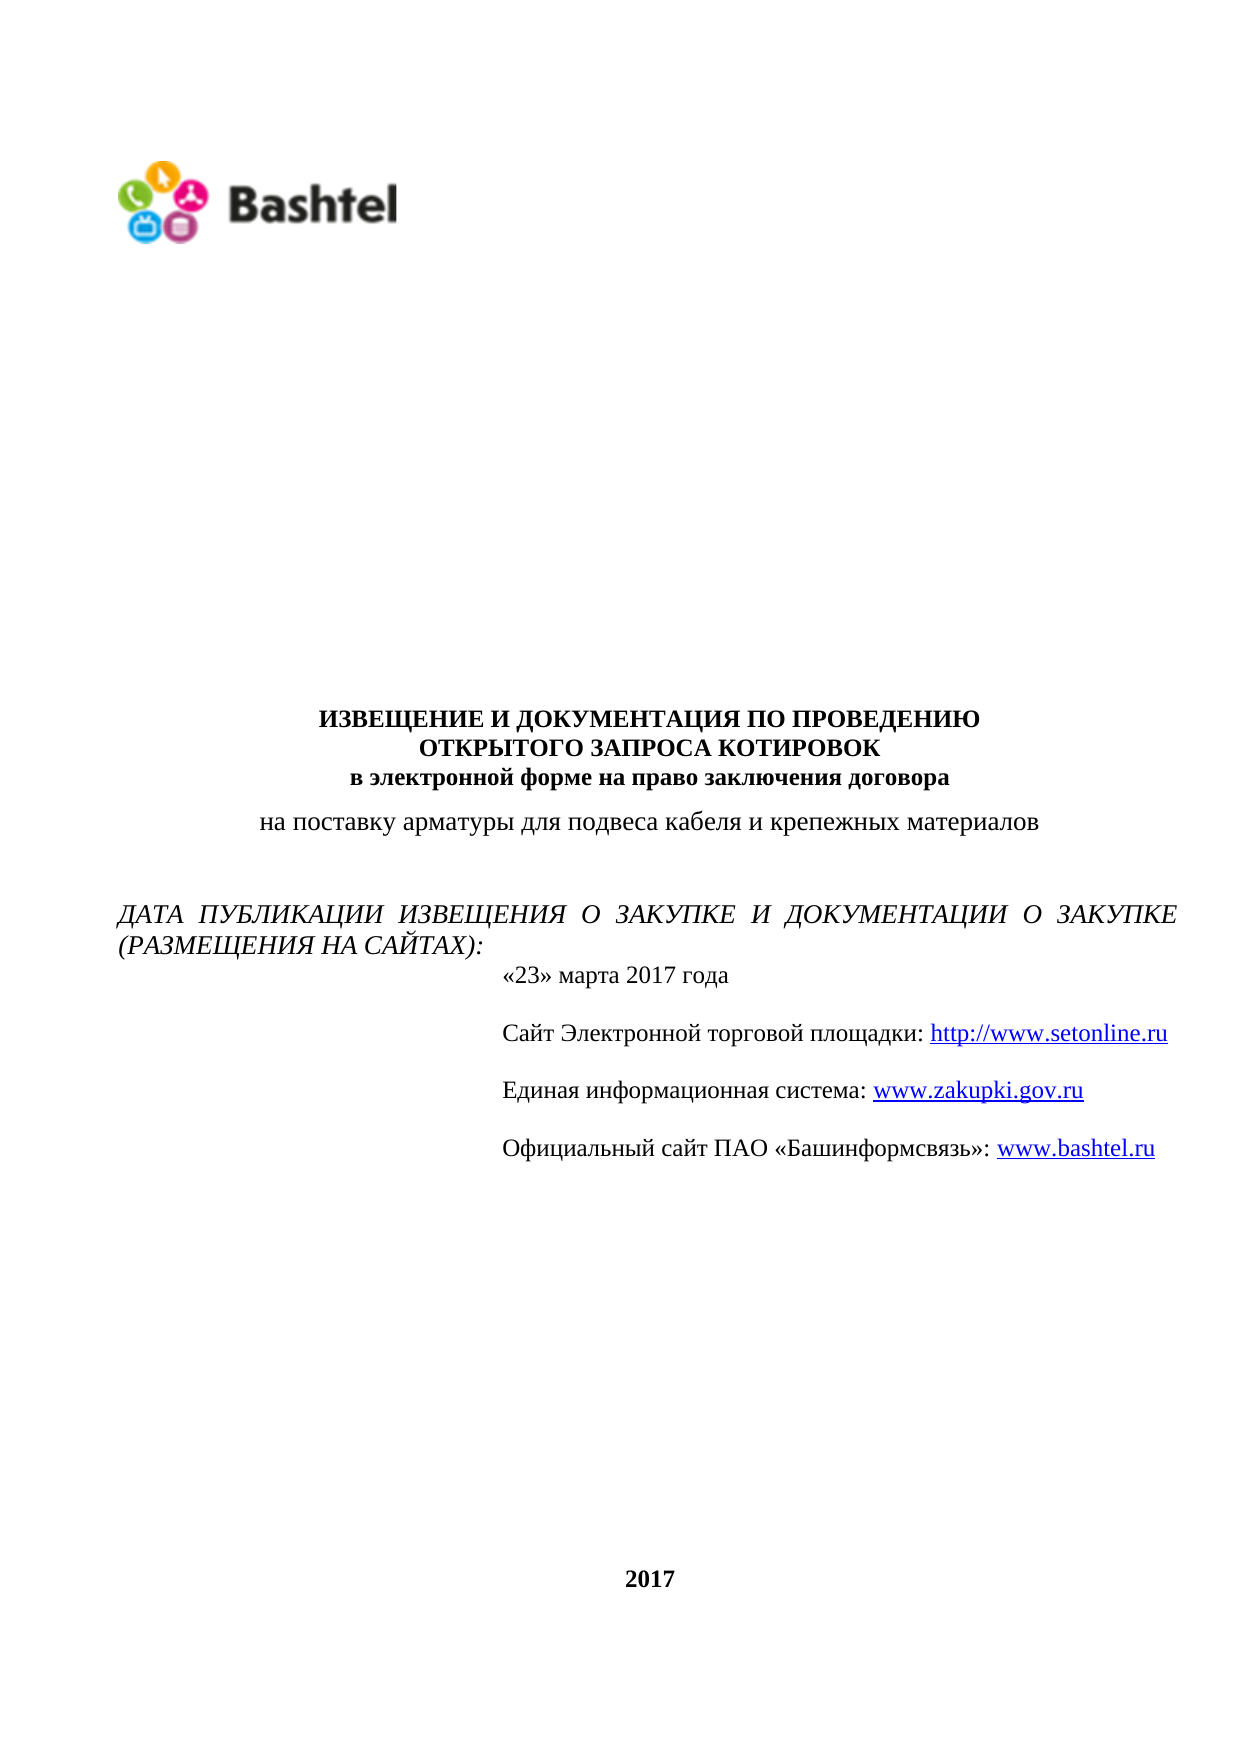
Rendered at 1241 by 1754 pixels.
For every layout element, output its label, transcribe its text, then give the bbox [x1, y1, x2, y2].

text «23» марта 2017 года [502, 960, 1181, 989]
text Сайт Электронной торговой площадки: http://www.setonline.ru [502, 1018, 1181, 1047]
picture [118, 161, 397, 244]
text ОТКРЫТОГО ЗАПРОСА КОТИРОВОК [118, 733, 1181, 762]
text 2017 [118, 1564, 1181, 1593]
text Официальный сайт ПАО «Башинформсвязь»: www.bashtel.ru [502, 1133, 1181, 1162]
text Единая информационная система: www.zakupki.gov.ru [502, 1075, 1181, 1104]
text на поставку арматуры для подвеса кабеля и крепежных материалов [118, 805, 1181, 836]
text ДАТА ПУБЛИКАЦИИ ИЗВЕЩЕНИЯ О ЗАКУПКЕ И ДОКУМЕНТАЦИИ О ЗАКУПКЕ (РАЗМЕЩЕНИЯ НА САЙТАХ): [118, 898, 1181, 960]
text в электронной форме на право заключения договора [118, 762, 1181, 790]
text ИЗВЕЩЕНИЕ И ДОКУМЕНТАЦИЯ ПО ПРОВЕДЕНИЮ [118, 704, 1181, 733]
